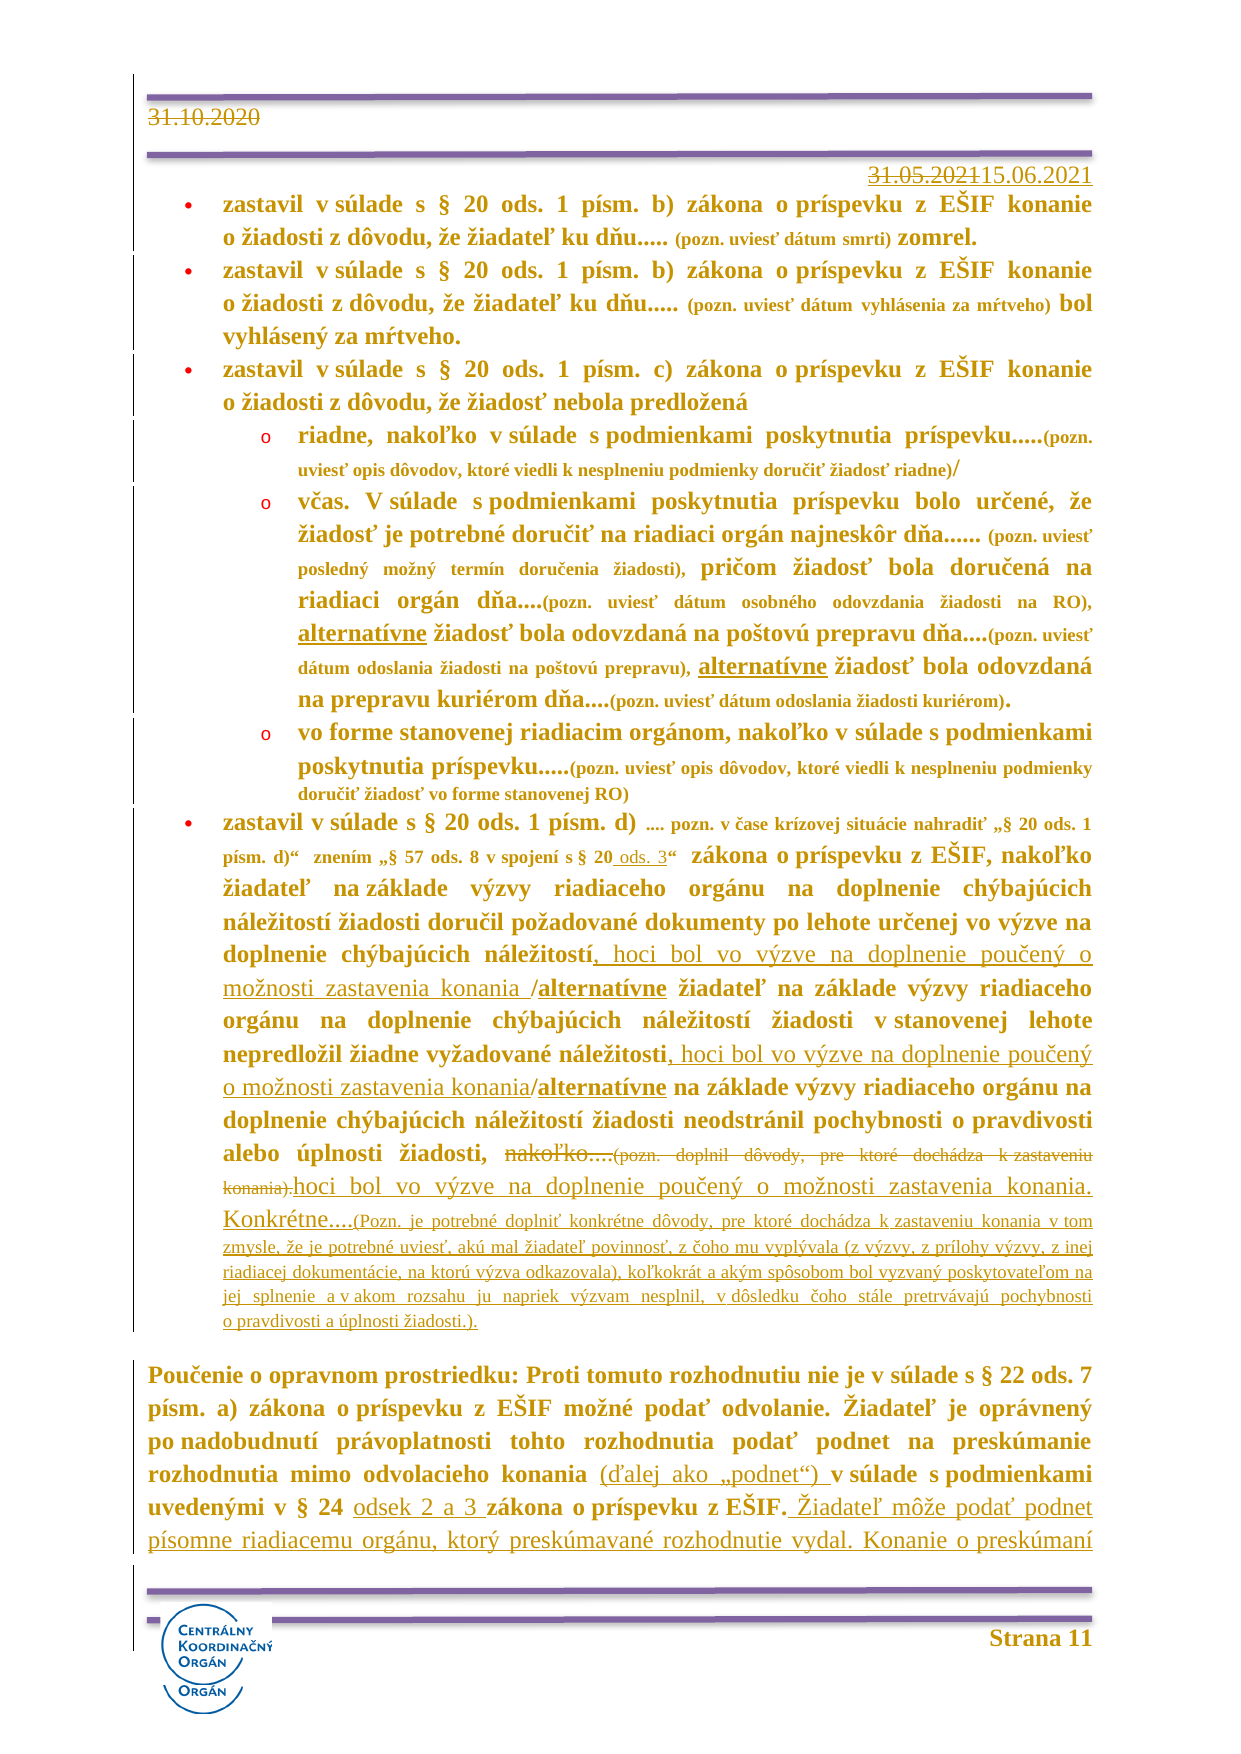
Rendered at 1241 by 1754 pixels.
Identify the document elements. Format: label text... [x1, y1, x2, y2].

list zastavil v súlade s § 20 ods. 1 písm. c) zákona o príspevku z EŠIF konanie o žiadosti z dôvodu, že žiadosť nebola predložená [185, 354, 1093, 416]
list riadne, nakoľko v súlade s podmienkami poskytnutia príspevku.....(pozn. uviesť opis dôvodov, ktoré viedli k nesplneniu podmienky doručiť žiadosť riadne)/ [260, 420, 1093, 482]
list zastavil v súlade s § 20 ods. 1 písm. b) zákona o príspevku z EŠIF konanie o žiadosti z dôvodu, že žiadateľ ku dňu..... (pozn. uviesť dátum vyhlásenia za mŕtveho) bol vyhlásený za mŕtveho. [185, 255, 1093, 349]
picture [159, 1602, 272, 1713]
list zastavil v súlade s § 20 ods. 1 písm. b) zákona o príspevku z EŠIF konanie o žiadosti z dôvodu, že žiadateľ ku dňu..... (pozn. uviesť dátum smrti) zomrel. [185, 189, 1093, 251]
list zastavil v súlade s § 20 ods. 1 písm. d) .... pozn. v čase krízovej situácie nahradiť „§ 20 ods. 1 písm. d)“ znením „§ 57 ods. 8 v spojení s § 20“ zákona o príspevku z EŠIF, nakoľko žiadateľ na základe výzvy riadiaceho orgánu na doplnenie chýbajúcich náležitostí žiadosti doručil požadované dokumenty po lehote určenej vo výzve na doplnenie chýbajúcich náležitostí/alternatívne žiadateľ na základe výzvy riadiaceho orgánu na doplnenie chýbajúcich náležitostí žiadosti v stanovenej lehote nepredložil žiadne vyžadované náležitosti/alternatívne na základe výzvy riadiaceho orgánu na doplnenie chýbajúcich náležitostí žiadosti neodstránil pochybnosti o pravdivosti alebo úplnosti žiadosti, [185, 807, 1093, 1332]
list včas. V súlade s podmienkami poskytnutia príspevku bolo určené, že žiadosť je potrebné doručiť na riadiaci orgán najneskôr dňa...... (pozn. uviesť posledný možný termín doručenia žiadosti), pričom žiadosť bola doručená na riadiaci orgán dňa....(pozn. uviesť dátum osobného odovzdania žiadosti na RO), alternatívne žiadosť bola odovzdaná na poštovú prepravu dňa....(pozn. uviesť dátum odoslania žiadosti na poštovú prepravu), alternatívne žiadosť bola odovzdaná na prepravu kuriérom dňa....(pozn. uviesť dátum odoslania žiadosti kuriérom). [260, 486, 1093, 713]
list vo forme stanovenej riadiacim orgánom, nakoľko v súlade s podmienkami poskytnutia príspevku.....(pozn. uviesť opis dôvodov, ktoré viedli k nesplneniu podmienky doručiť žiadosť vo forme stanovenej RO) [260, 717, 1093, 804]
